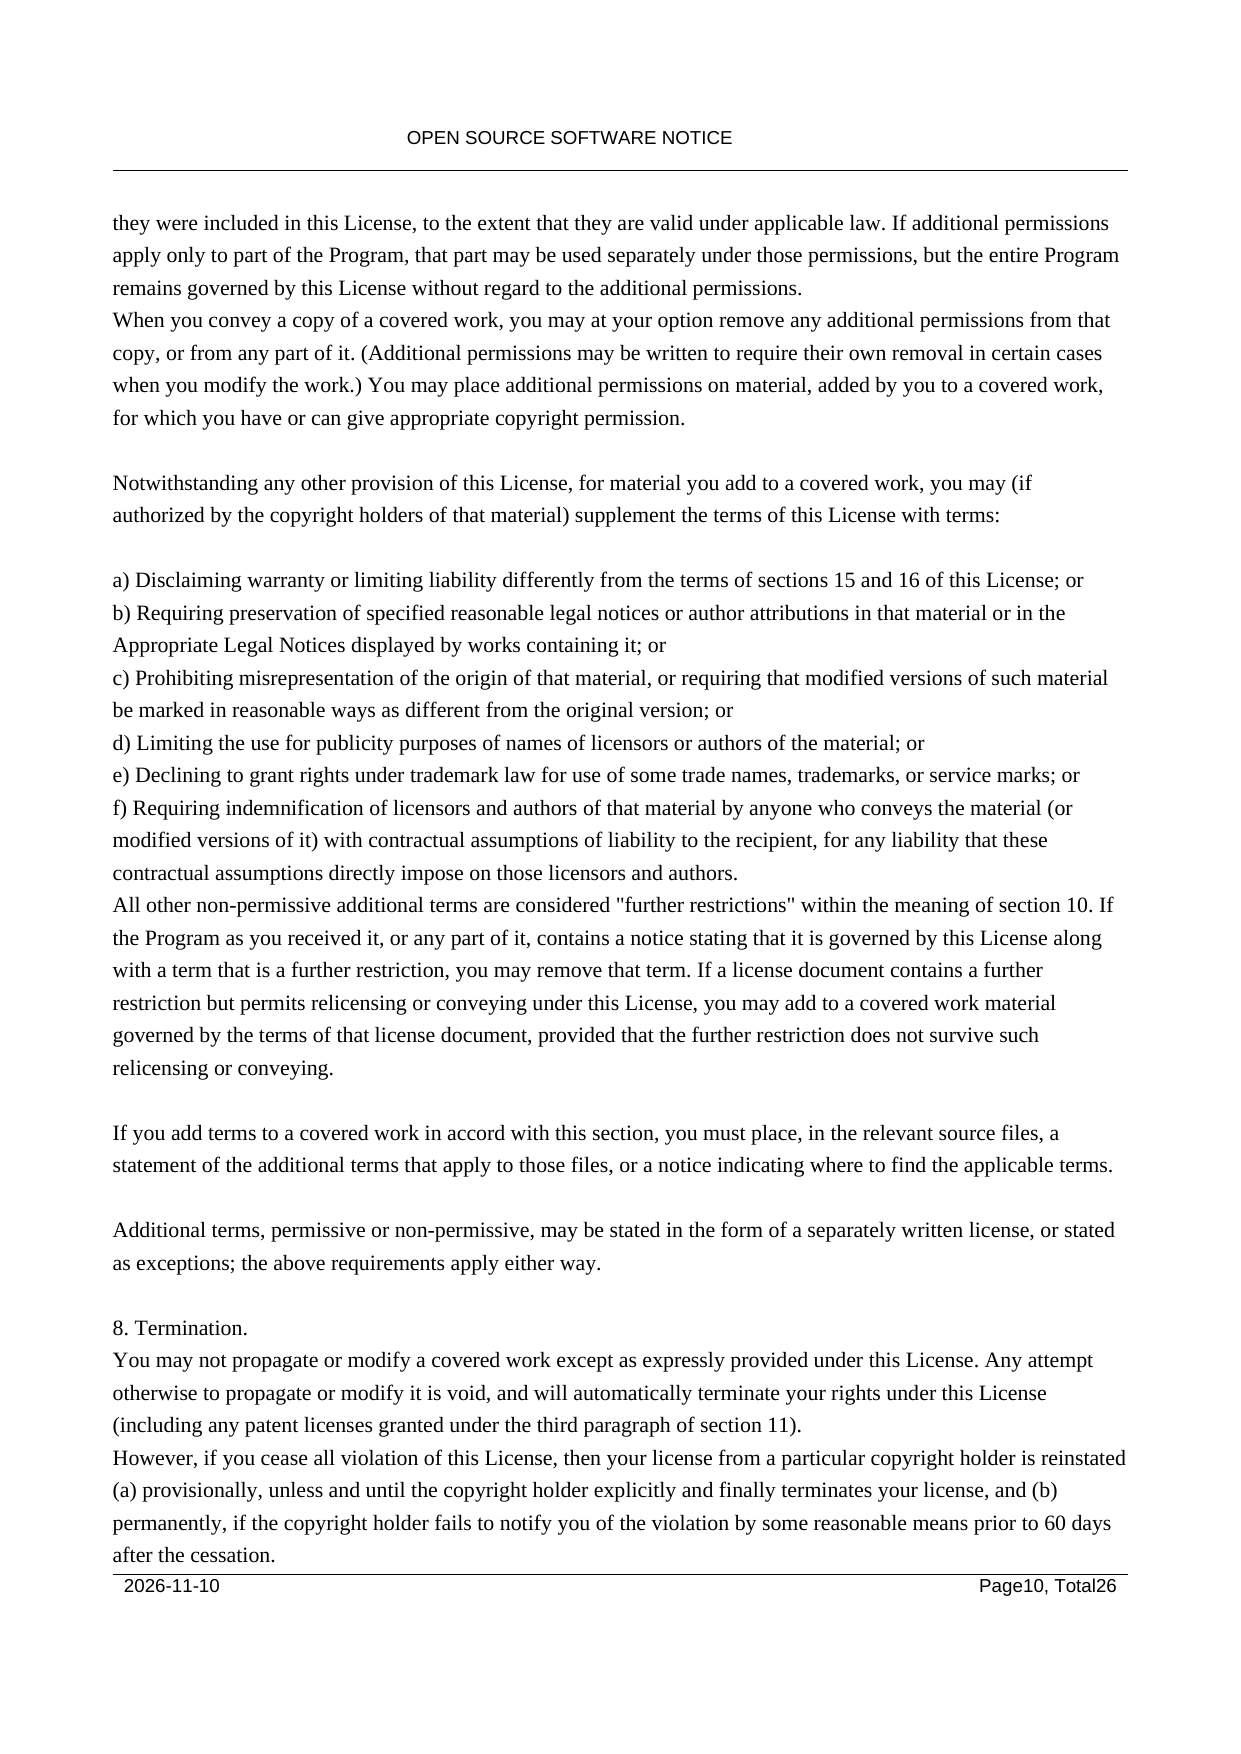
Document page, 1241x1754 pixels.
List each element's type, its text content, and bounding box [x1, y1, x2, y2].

text Notwithstanding any other provision of this License, for material you add to a covered work, you may (if authorized by the copyright holders of that material) supplement the terms of this License with terms: [112, 466, 1128, 531]
text c) Prohibiting misrepresentation of the origin of that material, or requiring that modified versions of such material be marked in reasonable ways as different from the original version; or [112, 661, 1128, 726]
text b) Requiring preservation of specified reasonable legal notices or author attributions in that material or in the Appropriate Legal Notices displayed by works containing it; or [112, 596, 1128, 661]
text a) Disclaiming warranty or limiting liability differently from the terms of sections 15 and 16 of this License; or [112, 564, 1128, 596]
text All other non-permissive additional terms are considered "further restrictions" within the meaning of section 10. If the Program as you received it, or any part of it, contains a notice stating that it is governed by this License along with a term that is a further restriction, you may remove that term. If a license document contains a further restriction but permits relicensing or conveying under this License, you may add to a covered work material governed by the terms of that license document, provided that the further restriction does not survive such relicensing or conveying. [112, 889, 1128, 1084]
text If you add terms to a covered work in accord with this section, you must place, in the relevant source files, a statement of the additional terms that apply to those files, or a notice indicating where to find the applicable terms. [112, 1116, 1128, 1181]
text f) Requiring indemnification of licensors and authors of that material by anyone who conveys the material (or modified versions of it) with contractual assumptions of liability to the recipient, for any liability that these contractual assumptions directly impose on those licensors and authors. [112, 791, 1128, 889]
text However, if you cease all violation of this License, then your license from a particular copyright holder is reinstated (a) provisionally, unless and until the copyright holder explicitly and finally terminates your license, and (b) permanently, if the copyright holder fails to notify you of the violation by some reasonable means prior to 60 days after the cessation. [112, 1441, 1128, 1571]
text Additional terms, permissive or non-permissive, may be stated in the form of a separately written license, or stated as exceptions; the above requirements apply either way. [112, 1214, 1128, 1279]
text 8. Termination. [112, 1311, 1128, 1344]
text e) Declining to grant rights under trademark law for use of some trade names, trademarks, or service marks; or [112, 759, 1128, 791]
text You may not propagate or modify a covered work except as expressly provided under this License. Any attempt otherwise to propagate or modify it is void, and will automatically terminate your rights under this License (including any patent licenses granted under the third paragraph of section 11). [112, 1344, 1128, 1441]
text When you convey a copy of a covered work, you may at your option remove any additional permissions from that copy, or from any part of it. (Additional permissions may be written to require their own removal in certain cases when you modify the work.) You may place additional permissions on material, added by you to a covered work, for which you have or can give appropriate copyright permission. [112, 304, 1128, 434]
text d) Limiting the use for publicity purposes of names of licensors or authors of the material; or [112, 726, 1128, 759]
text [112, 206, 1128, 304]
